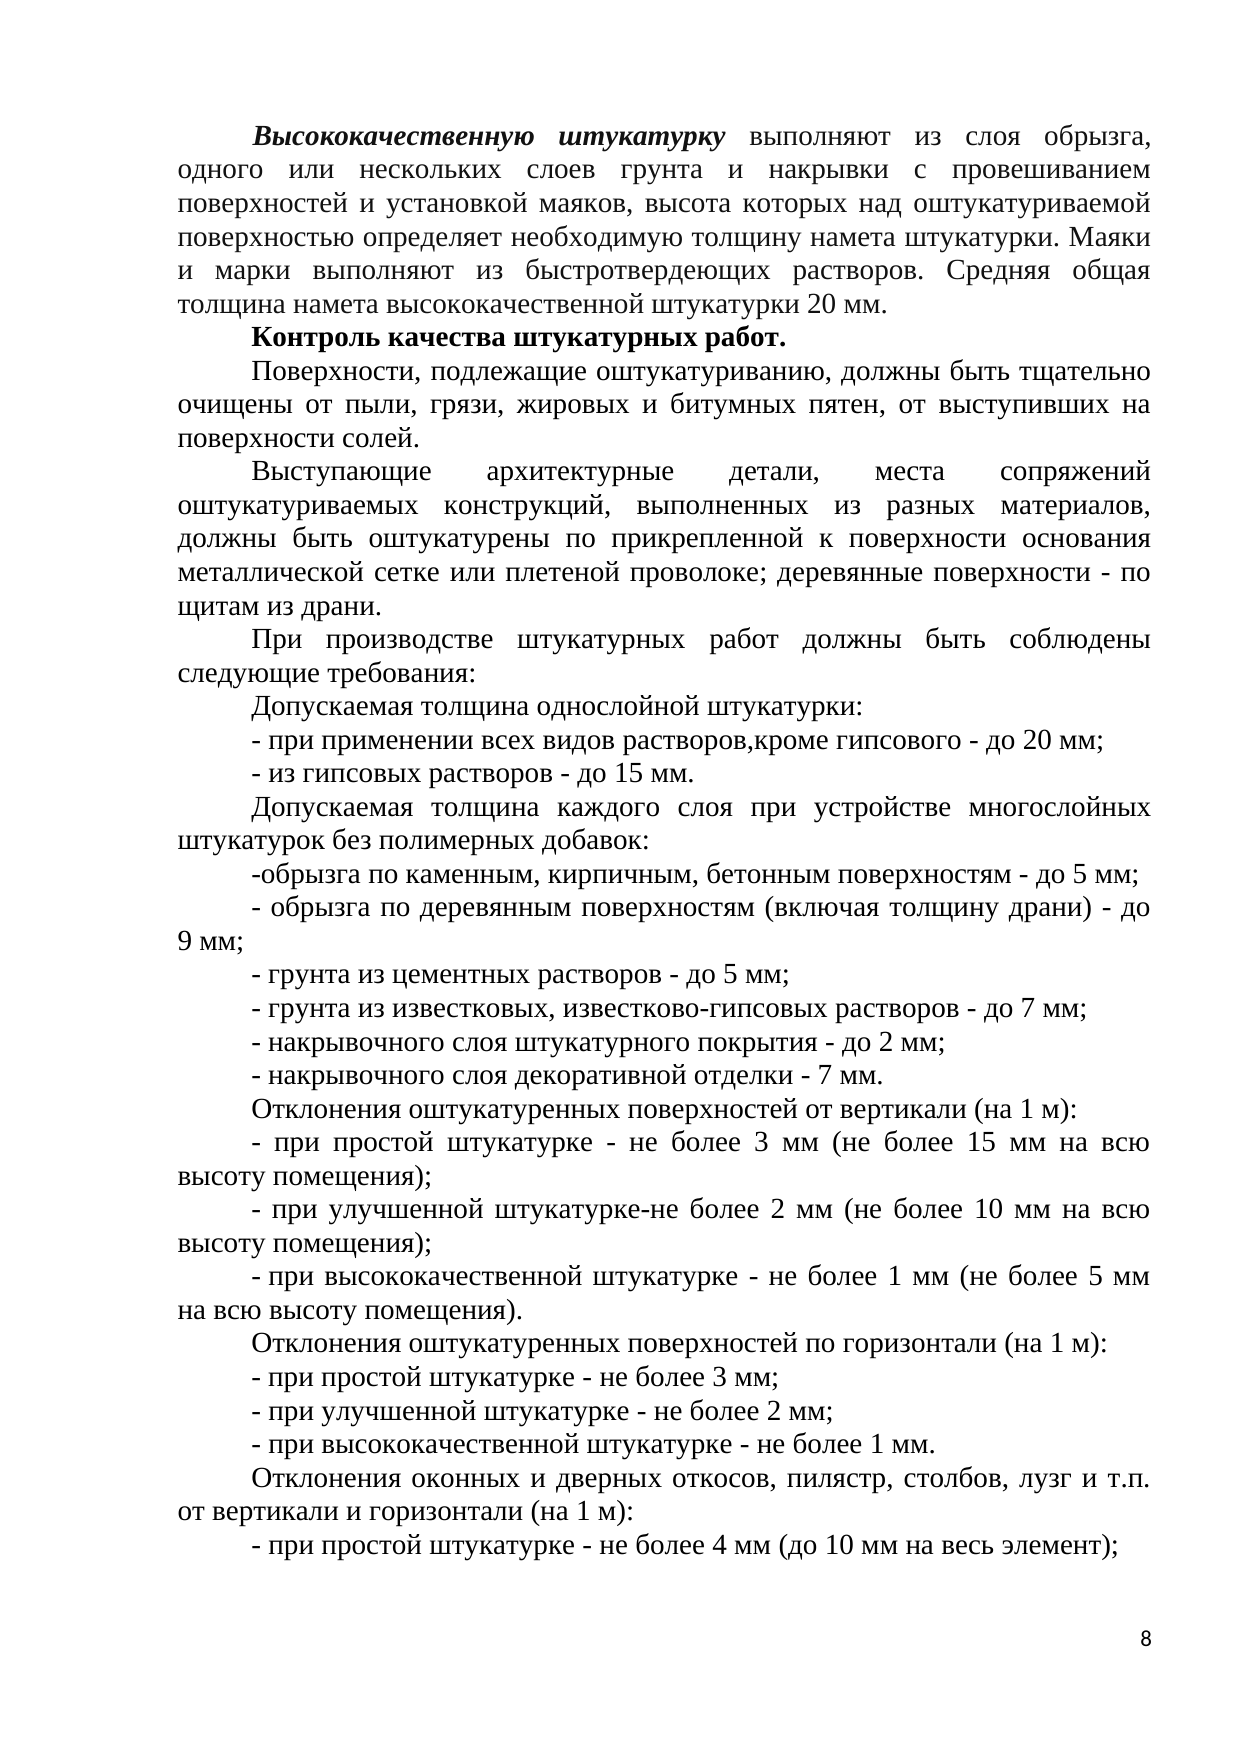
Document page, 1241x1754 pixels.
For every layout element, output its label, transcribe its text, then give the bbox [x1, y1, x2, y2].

text - при высококачественной штукатурке - не более 1 мм (не более 5 мм на всю высоту помещения). [177, 1258, 1152, 1326]
text При производстве штукатурных работ должны быть соблюдены следующие требования: [177, 621, 1152, 688]
text - из гипсовых растворов - до 15 мм. [177, 755, 1152, 789]
text Отклонения оконных и дверных откосов, пилястр, столбов, лузг и т.п. от вертикали и горизонтали (на 1 м): [177, 1460, 1152, 1527]
text - накрывочного слоя декоративной отделки - 7 мм. [177, 1057, 1152, 1091]
text - грунта из цементных растворов - до 5 мм; [177, 957, 1152, 990]
text - при улучшенной штукатурке - не более 2 мм; [177, 1393, 1152, 1426]
text - грунта из известковых, известково-гипсовых растворов - до 7 мм; [177, 990, 1152, 1024]
text Допускаемая толщина однослойной штукатурки: [177, 688, 1152, 722]
text - при простой штукатурке - не более 3 мм (не более 15 мм на всю высоту помещения); [177, 1124, 1152, 1191]
text - при применении всех видов растворов,кроме гипсового - до 20 мм; [177, 722, 1152, 755]
text -обрызга по каменным, кирпичным, бетонным поверхностям - до 5 мм; [177, 856, 1152, 889]
text Отклонения оштукатуренных поверхностей по горизонтали (на 1 м): [177, 1326, 1152, 1359]
text Допускаемая толщина каждого слоя при устройстве многослойных штукатурок без полимерных добавок: [177, 789, 1152, 856]
text Отклонения оштукатуренных поверхностей от вертикали (на 1 м): [177, 1091, 1152, 1124]
text - при улучшенной штукатурке-не более 2 мм (не более 10 мм на всю высоту помещения); [177, 1191, 1152, 1258]
text - при высококачественной штукатурке - не более 1 мм. [177, 1426, 1152, 1460]
text - при простой штукатурке - не более 4 мм (до 10 мм на весь элемент); [177, 1527, 1152, 1560]
text - обрызга по деревянным поверхностям (включая толщину драни) - до 9 мм; [177, 889, 1152, 957]
text Поверхности, подлежащие оштукатуриванию, должны быть тщательно очищены от пыли, грязи, жировых и битумных пятен, от выступивших на поверхности солей. [177, 353, 1152, 453]
text Выступающие архитектурные детали, места сопряжений оштукатуриваемых конструкций, выполненных из разных материалов, должны быть оштукатурены по прикрепленной к поверхности основания металлической сетке или плетеной проволоке; деревянные поверхности - по щитам из драни. [177, 453, 1152, 621]
text - накрывочного слоя штукатурного покрытия - до 2 мм; [177, 1024, 1152, 1057]
text - при простой штукатурке - не более 3 мм; [177, 1359, 1152, 1393]
text Высококачественную штукатурку выполняют из слоя обрызга, одного или нескольких слоев грунта и накрывки с провешиванием поверхностей и установкой маяков, высота которых над оштукатуриваемой поверхностью определяет необходимую толщину намета штукатурки. Маяки и марки выполняют из быстротвердеющих растворов. Средняя общая толщина намета высококачественной штукатурки 20 мм. [177, 118, 1152, 319]
text Контроль качества штукатурных работ. [177, 319, 1152, 353]
